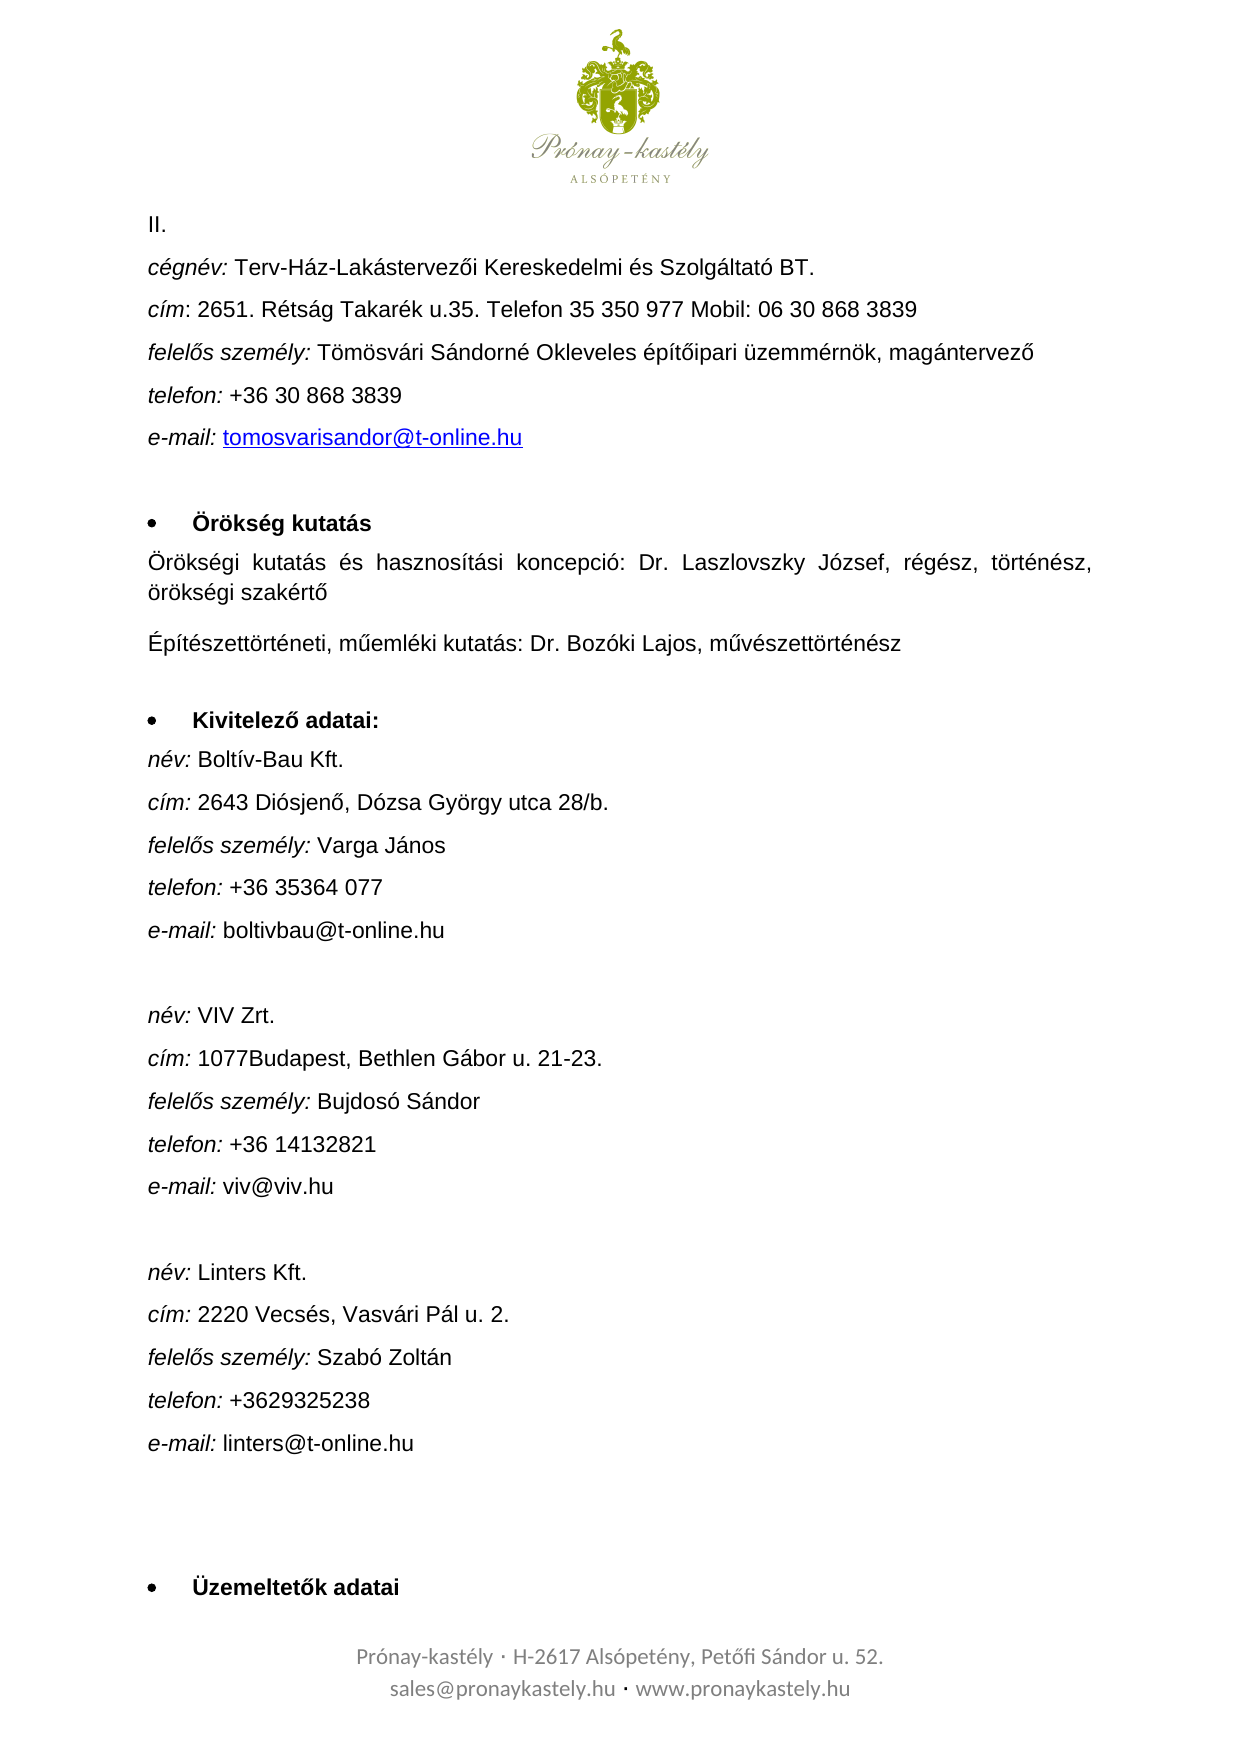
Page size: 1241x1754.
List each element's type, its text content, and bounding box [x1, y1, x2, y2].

text felelős személy: Szabó Zoltán [148, 1344, 1093, 1370]
text cím: 2220 Vecsés, Vasvári Pál u. 2. [148, 1301, 1093, 1328]
text e-mail: viv@viv.hu [148, 1173, 1093, 1199]
text név: Linters Kft. [148, 1259, 1093, 1285]
text Örökségi kutatás és hasznosítási koncepció: Dr. Laszlovszky József, régész, történész, örökségi szakértő [148, 549, 1093, 605]
text cím: 2651. Rétság Takarék u.35. Telefon 35 350 977 Mobil: 06 30 868 3839 [148, 296, 1093, 323]
text telefon: +3629325238 [148, 1387, 1093, 1413]
text felelős személy: Tömösvári Sándorné Okleveles építőipari üzemmérnök, magántervező [148, 339, 1093, 365]
text Építészettörténeti, műemléki kutatás: Dr. Bozóki Lajos, művészettörténész [148, 630, 1093, 656]
list Kivitelező adatai: [148, 707, 1093, 734]
text felelős személy: Bujdosó Sándor [148, 1088, 1093, 1114]
text cím: 2643 Diósjenő, Dózsa György utca 28/b. [148, 789, 1093, 815]
text cím: 1077Budapest, Bethlen Gábor u. 21-23. [148, 1045, 1093, 1071]
text név: VIV Zrt. [148, 1002, 1093, 1029]
text telefon: +36 30 868 3839 [148, 382, 1093, 408]
list Örökség kutatás [148, 510, 1093, 536]
text e-mail: tomosvarisandor@t-online.hu [148, 424, 1093, 451]
text cégnév: Terv-Ház-Lakástervezői Kereskedelmi és Szolgáltató BT. [148, 253, 1093, 280]
text telefon: +36 14132821 [148, 1131, 1093, 1157]
picture [531, 29, 709, 183]
text felelős személy: Varga János [148, 832, 1093, 858]
text név: Boltív-Bau Kft. [148, 746, 1093, 772]
text telefon: +36 35364 077 [148, 874, 1093, 901]
text II. [148, 211, 1093, 237]
text e-mail: boltivbau@t-online.hu [148, 917, 1093, 943]
text e-mail: linters@t-online.hu [148, 1429, 1093, 1456]
list Üzemeltetők adatai [148, 1574, 1093, 1601]
